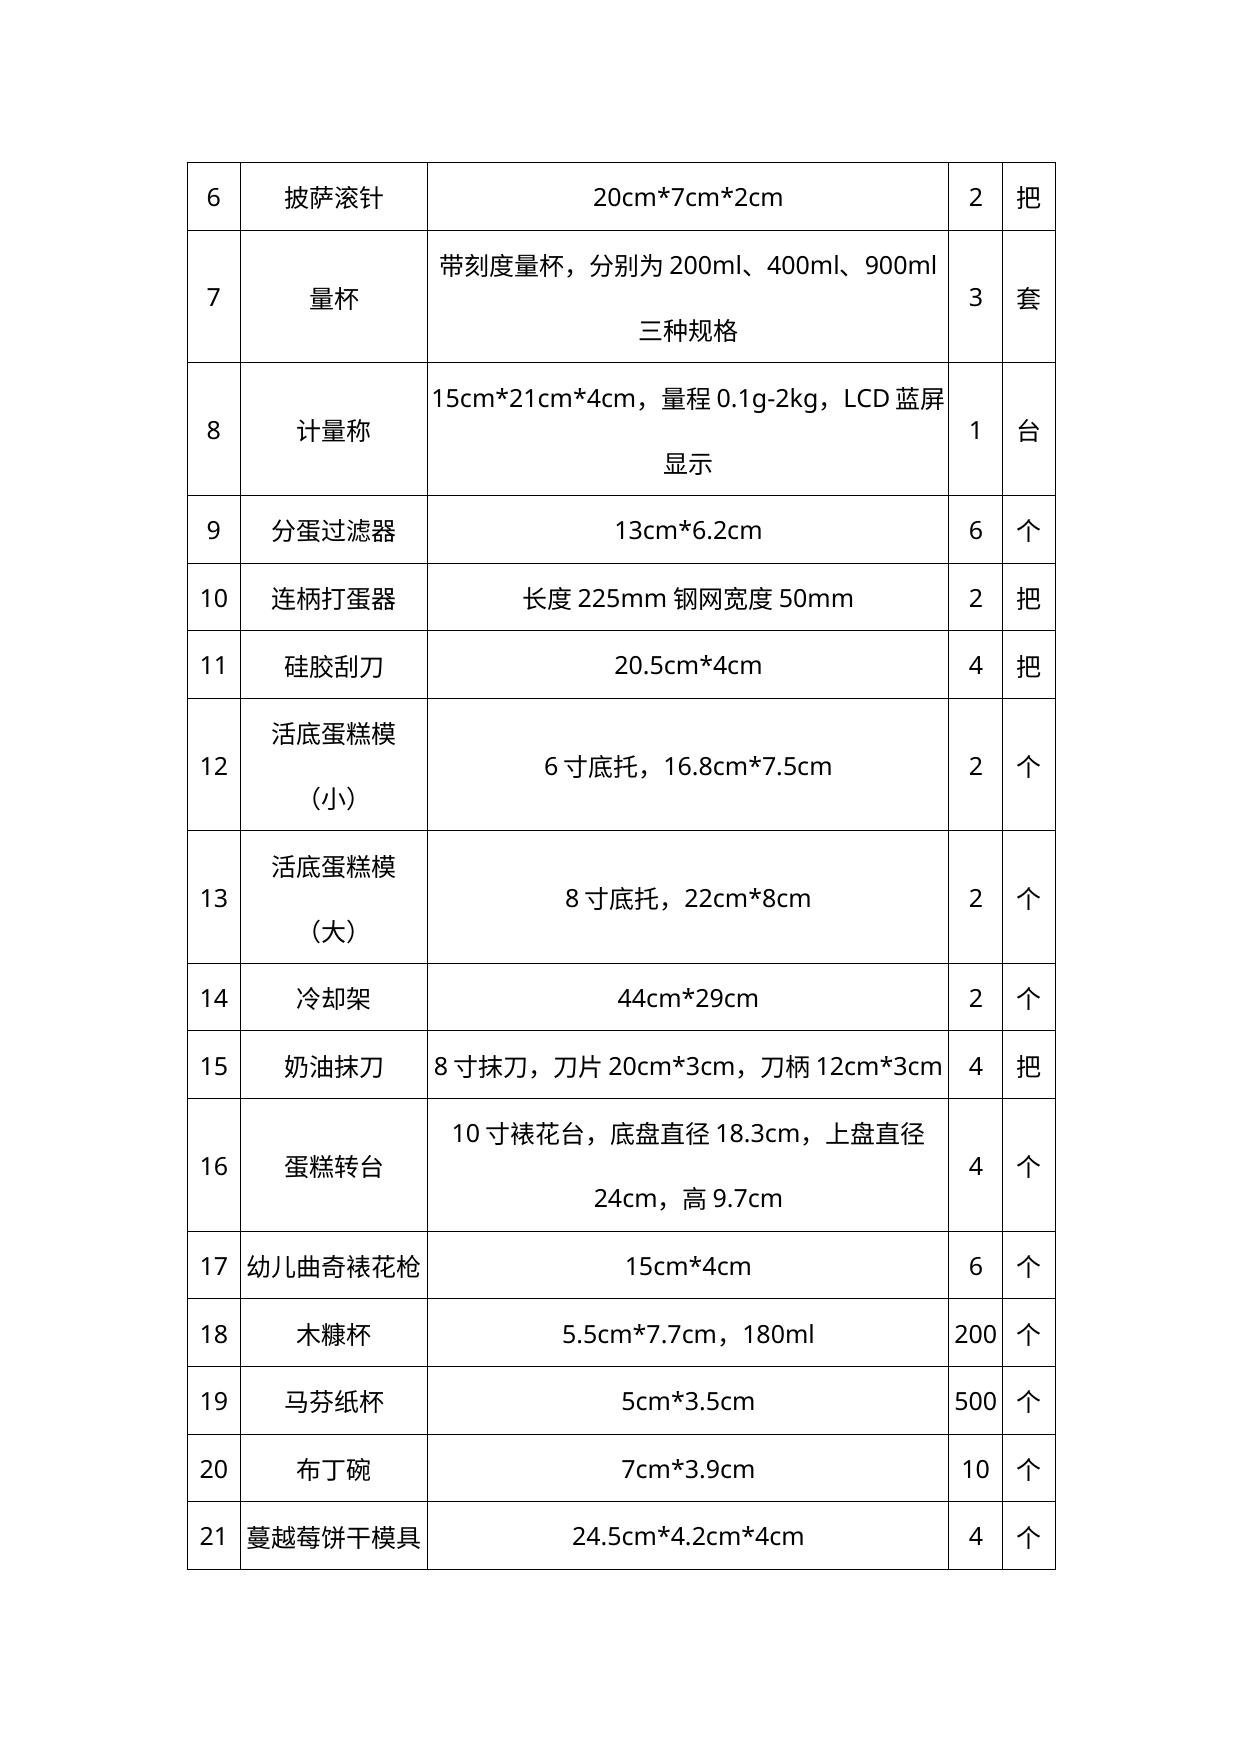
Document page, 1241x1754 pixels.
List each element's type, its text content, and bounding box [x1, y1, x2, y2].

table_cell 2 [949, 831, 1002, 963]
table_cell 活底蛋糕模（大） [241, 831, 427, 963]
table_cell 4 [949, 1502, 1002, 1569]
table_cell 13 [188, 831, 240, 963]
table_cell 个 [1003, 1232, 1055, 1298]
table_cell 长度225mm 钢网宽度50mm [428, 564, 948, 630]
table_cell 6寸底托，16.8cm*7.5cm [428, 699, 948, 830]
table_cell 个 [1003, 1299, 1055, 1366]
table_cell 6 [949, 1232, 1002, 1298]
table_cell 个 [1003, 699, 1055, 830]
table_cell 15cm*21cm*4cm，量程0.1g-2kg，LCD蓝屏显示 [428, 363, 948, 495]
table_cell 8寸抹刀，刀片20cm*3cm，刀柄12cm*3cm [428, 1031, 948, 1098]
table_cell 把 [1003, 1031, 1055, 1098]
table_cell 量杯 [241, 231, 427, 362]
table_cell 5.5cm*7.7cm，180ml [428, 1299, 948, 1366]
table_cell 台 [1003, 363, 1055, 495]
table_cell 2 [949, 564, 1002, 630]
table_cell 24.5cm*4.2cm*4cm [428, 1502, 948, 1569]
table_cell 连柄打蛋器 [241, 564, 427, 630]
table_cell 6 [188, 163, 240, 229]
table_cell 20cm*7cm*2cm [428, 163, 948, 229]
table_cell 分蛋过滤器 [241, 496, 427, 562]
table_cell 17 [188, 1232, 240, 1298]
table_cell 21 [188, 1502, 240, 1569]
table_cell 8 [188, 363, 240, 495]
table_cell 6 [949, 496, 1002, 562]
table_cell 11 [188, 631, 240, 698]
table_cell 10寸裱花台，底盘直径18.3cm，上盘直径24cm，高9.7cm [428, 1099, 948, 1231]
table_cell 5cm*3.5cm [428, 1367, 948, 1433]
table_cell 马芬纸杯 [241, 1367, 427, 1433]
table_cell 奶油抹刀 [241, 1031, 427, 1098]
table_cell 44cm*29cm [428, 964, 948, 1030]
table_cell 10 [949, 1435, 1002, 1501]
table_cell 2 [949, 699, 1002, 830]
table_cell 个 [1003, 1435, 1055, 1501]
table_cell 16 [188, 1099, 240, 1231]
table_cell 套 [1003, 231, 1055, 362]
table_cell 4 [949, 1099, 1002, 1231]
table_cell 个 [1003, 1502, 1055, 1569]
table_cell 活底蛋糕模（小） [241, 699, 427, 830]
table_cell 8寸底托，22cm*8cm [428, 831, 948, 963]
table_cell 计量称 [241, 363, 427, 495]
table_cell 个 [1003, 1367, 1055, 1433]
table_cell 2 [949, 163, 1002, 229]
table_cell 披萨滚针 [241, 163, 427, 229]
table_cell 20.5cm*4cm [428, 631, 948, 698]
table_cell 20 [188, 1435, 240, 1501]
table_cell 9 [188, 496, 240, 562]
table_cell 幼儿曲奇裱花枪 [241, 1232, 427, 1298]
table_cell 13cm*6.2cm [428, 496, 948, 562]
table_cell 布丁碗 [241, 1435, 427, 1501]
table_cell 蛋糕转台 [241, 1099, 427, 1231]
table_cell 蔓越莓饼干模具 [241, 1502, 427, 1569]
table_cell 3 [949, 231, 1002, 362]
table_cell 把 [1003, 564, 1055, 630]
table_cell 带刻度量杯，分别为200ml、400ml、900ml三种规格 [428, 231, 948, 362]
table_cell 7 [188, 231, 240, 362]
table_cell 2 [949, 964, 1002, 1030]
table_cell 7cm*3.9cm [428, 1435, 948, 1501]
table_cell 4 [949, 1031, 1002, 1098]
table_cell 200 [949, 1299, 1002, 1366]
table_cell 15cm*4cm [428, 1232, 948, 1298]
table_cell 把 [1003, 631, 1055, 698]
table_cell 14 [188, 964, 240, 1030]
table_cell 1 [949, 363, 1002, 495]
table_cell 500 [949, 1367, 1002, 1433]
table_cell 12 [188, 699, 240, 830]
table_cell 4 [949, 631, 1002, 698]
table_cell 个 [1003, 496, 1055, 562]
table_cell 19 [188, 1367, 240, 1433]
table_cell 10 [188, 564, 240, 630]
table_cell 硅胶刮刀 [241, 631, 427, 698]
table_cell 个 [1003, 831, 1055, 963]
table_cell 木糠杯 [241, 1299, 427, 1366]
table_cell 把 [1003, 163, 1055, 229]
table_cell 18 [188, 1299, 240, 1366]
table_cell 冷却架 [241, 964, 427, 1030]
table_cell 15 [188, 1031, 240, 1098]
table_cell 个 [1003, 1099, 1055, 1231]
table_cell 个 [1003, 964, 1055, 1030]
